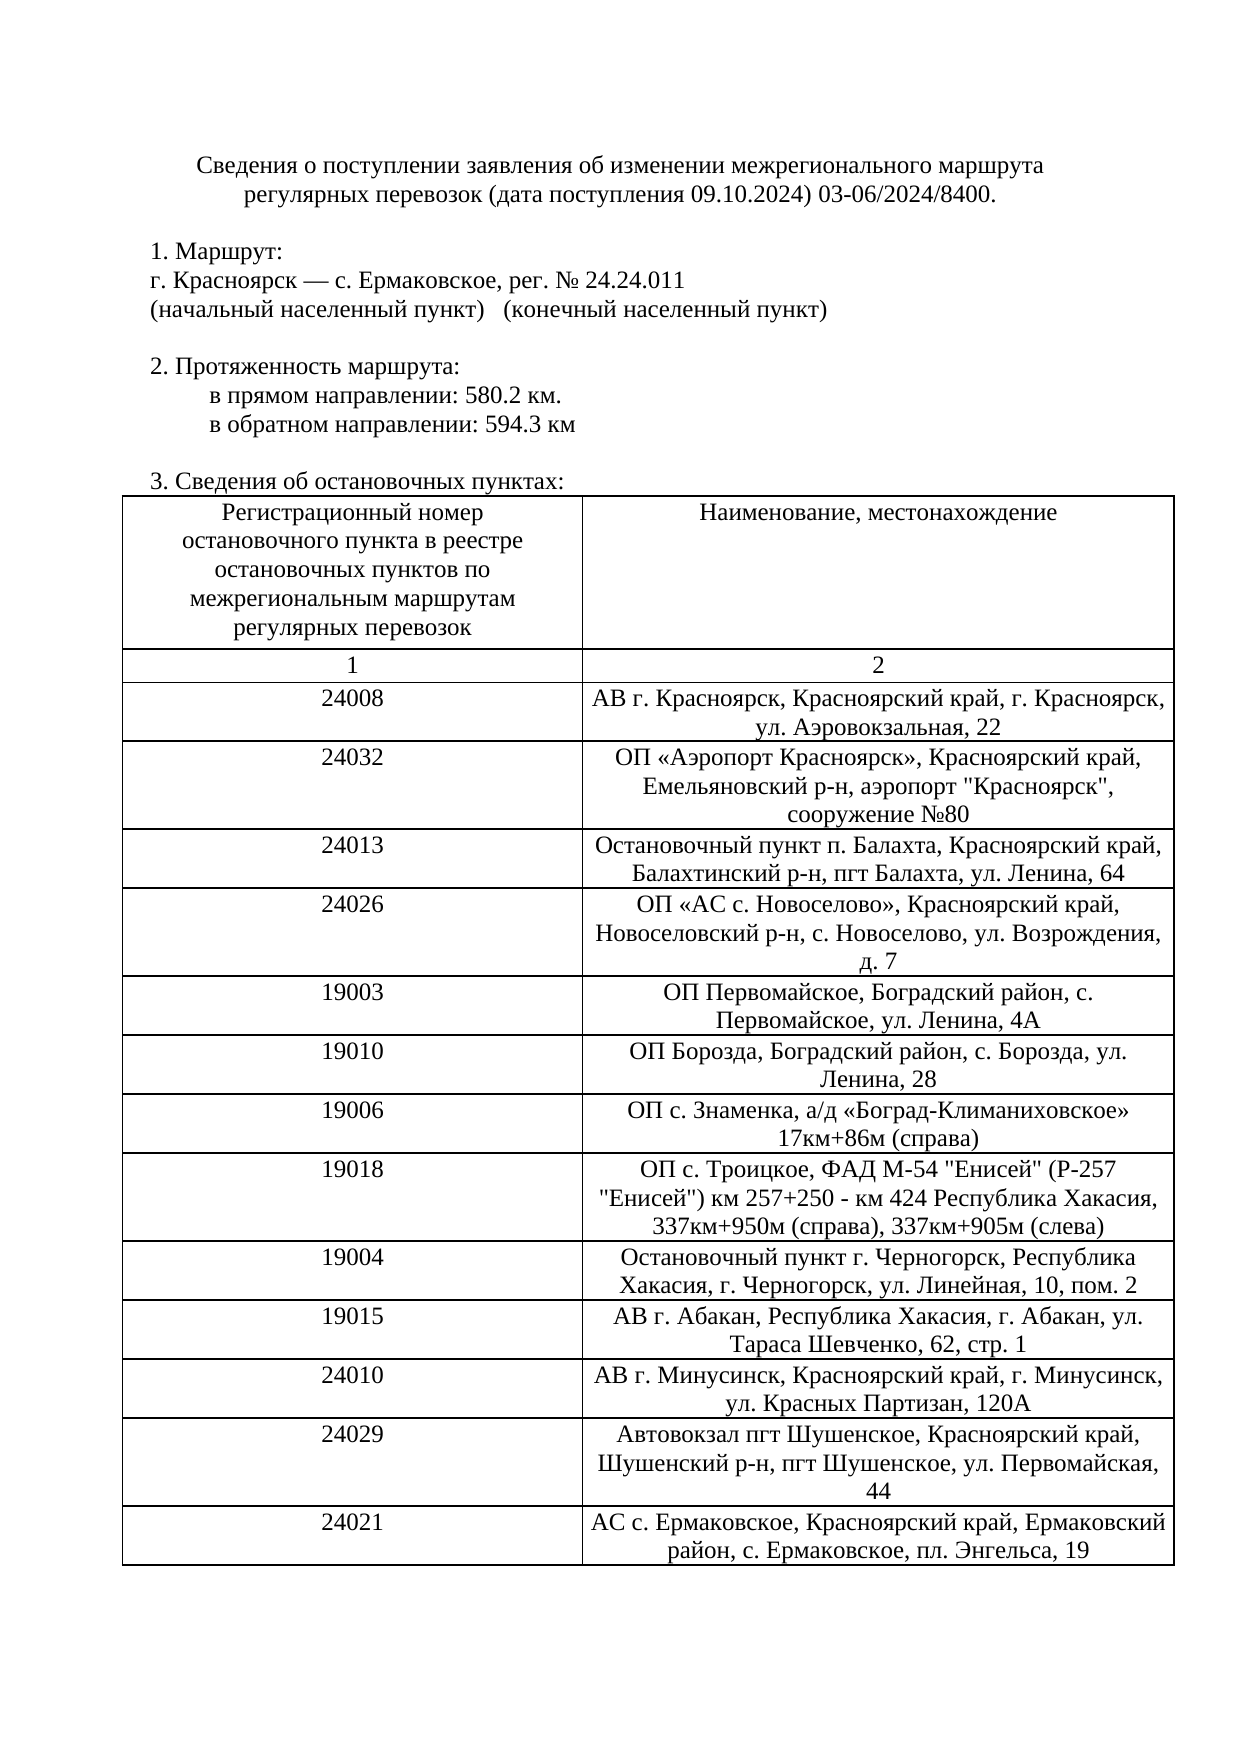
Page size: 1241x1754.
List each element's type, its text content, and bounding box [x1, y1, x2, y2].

table_cell 19018 [123, 1154, 582, 1240]
table_header Регистрационный номер остановочного пункта в реестре остановочных пунктов по межрегиональным маршрутам регулярных перевозок [123, 497, 582, 648]
table_cell Автовокзал пгт Шушенское, Красноярский край, Шушенский р-н, пгт Шушенское, ул. Первомайская, 44 [583, 1419, 1173, 1505]
text в прямом направлении: 580.2 км. [150, 380, 1090, 409]
text 3. Сведения об остановочных пунктах: [150, 466, 1090, 495]
table_cell 19006 [123, 1095, 582, 1152]
table_cell ОП с. Троицкое, ФАД М-54 "Енисей" (Р-257 "Енисей") км 257+250 - км 424 Республика Хакасия, 337км+950м (справа), 337км+905м (слева) [583, 1154, 1173, 1240]
table_cell 24013 [123, 830, 582, 887]
table_cell Остановочный пункт п. Балахта, Красноярский край, Балахтинский р-н, пгт Балахта, ул. Ленина, 64 [583, 830, 1173, 887]
table_header Наименование, местонахождение [583, 497, 1173, 648]
table_cell ОП Первомайское, Боградский район, с. Первомайское, ул. Ленина, 4А [583, 977, 1173, 1034]
table_cell 19004 [123, 1242, 582, 1299]
table_cell АВ г. Абакан, Республика Хакасия, г. Абакан, ул. Тараса Шевченко, 62, стр. 1 [583, 1301, 1173, 1358]
text Сведения о поступлении заявления об изменении межрегионального маршрута регулярных перевозок (дата поступления 09.10.2024) 03-06/2024/8400. [150, 150, 1090, 207]
table_cell 24010 [123, 1360, 582, 1417]
table_cell АВ г. Минусинск, Красноярский край, г. Минусинск, ул. Красных Партизан, 120А [583, 1360, 1173, 1417]
table_cell 2 [583, 650, 1173, 681]
table_cell 24021 [123, 1507, 582, 1564]
table_cell 24026 [123, 889, 582, 975]
table_cell 19010 [123, 1036, 582, 1093]
table_cell АС с. Ермаковское, Красноярский край, Ермаковский район, с. Ермаковское, пл. Энгельса, 19 [583, 1507, 1173, 1564]
table_cell 19015 [123, 1301, 582, 1358]
text 2. Протяженность маршрута: [150, 351, 1090, 380]
table_cell 24029 [123, 1419, 582, 1505]
table_cell 19003 [123, 977, 582, 1034]
table_cell ОП «Аэропорт Красноярск», Красноярский край, Емельяновский р-н, аэропорт "Красноярск", сооружение №80 [583, 742, 1173, 828]
table_cell ОП Борозда, Боградский район, с. Борозда, ул. Ленина, 28 [583, 1036, 1173, 1093]
text 1. Маршрут: [150, 236, 1090, 265]
text г. Красноярск — с. Ермаковское, рег. № 24.24.011 [150, 265, 1090, 294]
text в обратном направлении: 594.3 км [150, 409, 1090, 437]
table_cell ОП «АС с. Новоселово», Красноярский край, Новоселовский р-н, с. Новоселово, ул. Возрождения, д. 7 [583, 889, 1173, 975]
table_cell ОП с. Знаменка, а/д «Боград-Климаниховское» 17км+86м (справа) [583, 1095, 1173, 1152]
table_cell 1 [123, 650, 582, 681]
table_cell 24008 [123, 683, 582, 740]
table_cell 24032 [123, 742, 582, 828]
table_cell Остановочный пункт г. Черногорск, Республика Хакасия, г. Черногорск, ул. Линейная, 10, пом. 2 [583, 1242, 1173, 1299]
text (начальный населенный пункт) (конечный населенный пункт) [150, 294, 1090, 322]
table_cell АВ г. Красноярск, Красноярский край, г. Красноярск, ул. Аэровокзальная, 22 [583, 683, 1173, 740]
